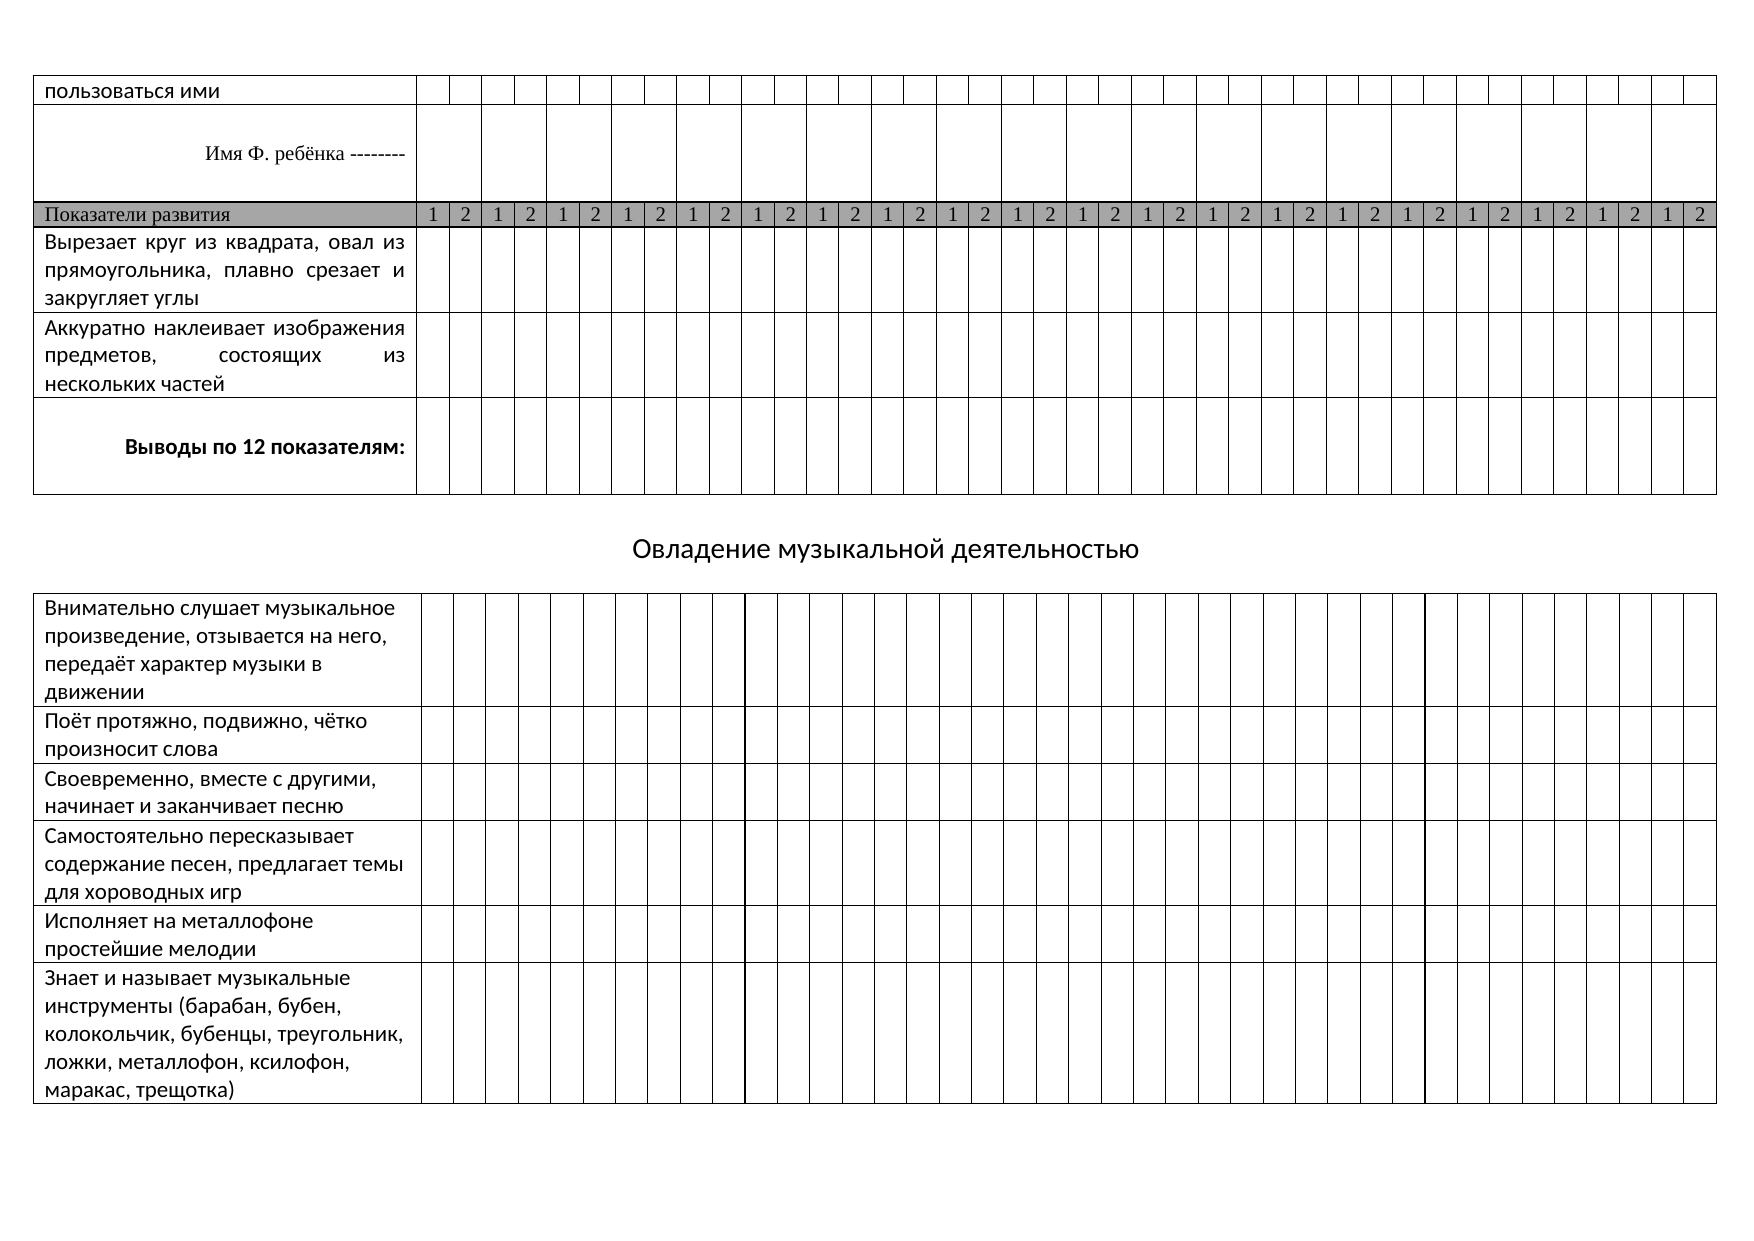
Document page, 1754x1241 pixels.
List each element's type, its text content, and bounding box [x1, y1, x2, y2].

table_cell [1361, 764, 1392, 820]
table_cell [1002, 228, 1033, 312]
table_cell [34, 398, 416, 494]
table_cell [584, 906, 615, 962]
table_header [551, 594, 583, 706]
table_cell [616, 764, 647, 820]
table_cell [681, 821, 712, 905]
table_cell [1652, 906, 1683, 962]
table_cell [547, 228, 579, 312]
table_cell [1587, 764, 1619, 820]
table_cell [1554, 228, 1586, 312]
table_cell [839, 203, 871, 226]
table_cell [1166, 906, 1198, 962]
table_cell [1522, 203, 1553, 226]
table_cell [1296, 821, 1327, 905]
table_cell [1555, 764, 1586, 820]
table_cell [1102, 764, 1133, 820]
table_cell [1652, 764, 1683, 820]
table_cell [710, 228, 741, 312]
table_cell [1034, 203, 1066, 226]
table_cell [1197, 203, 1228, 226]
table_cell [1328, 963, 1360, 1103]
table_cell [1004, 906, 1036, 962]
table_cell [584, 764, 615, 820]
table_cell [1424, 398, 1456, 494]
table_cell [547, 105, 611, 201]
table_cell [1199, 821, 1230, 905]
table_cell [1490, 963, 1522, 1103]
table_cell [1034, 76, 1066, 104]
table_cell [1229, 76, 1261, 104]
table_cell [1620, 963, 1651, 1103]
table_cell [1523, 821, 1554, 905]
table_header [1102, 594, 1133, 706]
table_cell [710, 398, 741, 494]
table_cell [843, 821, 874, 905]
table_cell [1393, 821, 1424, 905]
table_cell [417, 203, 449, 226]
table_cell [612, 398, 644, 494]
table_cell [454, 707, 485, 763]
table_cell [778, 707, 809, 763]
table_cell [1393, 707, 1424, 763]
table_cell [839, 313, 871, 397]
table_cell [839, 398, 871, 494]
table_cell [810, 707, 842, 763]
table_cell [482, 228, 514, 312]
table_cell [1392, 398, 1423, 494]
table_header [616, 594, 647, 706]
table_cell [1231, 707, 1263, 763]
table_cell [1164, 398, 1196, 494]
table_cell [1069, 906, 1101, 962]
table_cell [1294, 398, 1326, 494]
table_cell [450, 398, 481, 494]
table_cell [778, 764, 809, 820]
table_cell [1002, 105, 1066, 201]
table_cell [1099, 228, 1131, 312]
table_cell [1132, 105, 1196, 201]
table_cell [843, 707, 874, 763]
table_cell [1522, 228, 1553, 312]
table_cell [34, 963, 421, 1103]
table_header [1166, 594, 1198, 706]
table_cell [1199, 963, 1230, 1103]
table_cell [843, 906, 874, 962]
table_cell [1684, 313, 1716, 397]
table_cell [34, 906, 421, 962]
table_cell [1684, 76, 1716, 104]
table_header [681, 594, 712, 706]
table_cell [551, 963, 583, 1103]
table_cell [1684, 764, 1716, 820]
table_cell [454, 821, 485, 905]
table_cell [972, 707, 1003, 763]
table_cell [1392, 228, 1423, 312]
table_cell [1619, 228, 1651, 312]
table_cell [742, 105, 806, 201]
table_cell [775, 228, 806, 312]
table_cell [1392, 76, 1423, 104]
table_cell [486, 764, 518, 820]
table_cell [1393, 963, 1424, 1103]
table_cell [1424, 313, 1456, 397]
table_cell [482, 76, 514, 104]
table_cell [417, 76, 449, 104]
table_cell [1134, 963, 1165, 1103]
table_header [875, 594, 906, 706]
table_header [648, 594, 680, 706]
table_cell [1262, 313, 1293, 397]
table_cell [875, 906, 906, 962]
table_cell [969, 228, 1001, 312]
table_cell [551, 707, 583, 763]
table_cell [612, 76, 644, 104]
table_cell [839, 76, 871, 104]
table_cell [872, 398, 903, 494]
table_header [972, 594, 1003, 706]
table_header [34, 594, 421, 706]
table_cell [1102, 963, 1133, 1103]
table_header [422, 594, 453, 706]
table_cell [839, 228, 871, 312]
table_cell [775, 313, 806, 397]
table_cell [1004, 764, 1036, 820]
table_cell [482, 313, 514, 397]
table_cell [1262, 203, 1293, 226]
table_cell [807, 76, 838, 104]
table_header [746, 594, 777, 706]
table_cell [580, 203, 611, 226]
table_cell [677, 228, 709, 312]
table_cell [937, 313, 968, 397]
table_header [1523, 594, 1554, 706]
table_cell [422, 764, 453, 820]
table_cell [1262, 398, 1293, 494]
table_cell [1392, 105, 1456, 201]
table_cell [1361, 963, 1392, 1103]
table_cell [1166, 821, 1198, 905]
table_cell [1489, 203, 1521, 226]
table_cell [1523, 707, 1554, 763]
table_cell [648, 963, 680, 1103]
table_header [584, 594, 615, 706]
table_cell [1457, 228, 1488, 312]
table_cell [1619, 76, 1651, 104]
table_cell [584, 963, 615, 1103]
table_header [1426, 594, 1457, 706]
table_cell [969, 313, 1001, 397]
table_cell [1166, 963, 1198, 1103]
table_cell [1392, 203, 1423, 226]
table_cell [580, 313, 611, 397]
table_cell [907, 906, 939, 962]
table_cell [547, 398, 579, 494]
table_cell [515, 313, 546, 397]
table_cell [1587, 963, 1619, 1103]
table_cell [515, 76, 546, 104]
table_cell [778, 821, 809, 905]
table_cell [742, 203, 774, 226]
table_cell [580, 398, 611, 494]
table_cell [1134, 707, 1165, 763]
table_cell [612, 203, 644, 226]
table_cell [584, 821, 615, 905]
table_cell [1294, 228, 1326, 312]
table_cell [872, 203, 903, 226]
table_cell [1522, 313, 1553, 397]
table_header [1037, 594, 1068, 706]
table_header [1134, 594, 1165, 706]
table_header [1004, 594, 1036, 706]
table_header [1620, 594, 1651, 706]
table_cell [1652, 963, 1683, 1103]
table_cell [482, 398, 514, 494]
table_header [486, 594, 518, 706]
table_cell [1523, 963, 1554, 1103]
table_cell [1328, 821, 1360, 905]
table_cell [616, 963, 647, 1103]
table_cell [1554, 76, 1586, 104]
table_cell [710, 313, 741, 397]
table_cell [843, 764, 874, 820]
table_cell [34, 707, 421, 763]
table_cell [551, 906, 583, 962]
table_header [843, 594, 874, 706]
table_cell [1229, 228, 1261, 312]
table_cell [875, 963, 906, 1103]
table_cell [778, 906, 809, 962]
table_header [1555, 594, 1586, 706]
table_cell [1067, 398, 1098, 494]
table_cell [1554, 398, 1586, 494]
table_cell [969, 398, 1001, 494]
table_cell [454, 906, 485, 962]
table_cell [710, 76, 741, 104]
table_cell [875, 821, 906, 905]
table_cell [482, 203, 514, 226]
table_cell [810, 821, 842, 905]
table_cell [904, 76, 936, 104]
table_cell Имя Ф. ребёнка -------- [34, 105, 416, 201]
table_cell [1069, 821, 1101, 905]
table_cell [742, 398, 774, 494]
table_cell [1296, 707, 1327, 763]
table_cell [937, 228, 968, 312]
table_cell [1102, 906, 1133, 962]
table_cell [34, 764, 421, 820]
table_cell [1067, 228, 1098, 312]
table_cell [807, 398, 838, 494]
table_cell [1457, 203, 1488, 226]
table_cell [1099, 76, 1131, 104]
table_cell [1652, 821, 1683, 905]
table_cell [872, 76, 903, 104]
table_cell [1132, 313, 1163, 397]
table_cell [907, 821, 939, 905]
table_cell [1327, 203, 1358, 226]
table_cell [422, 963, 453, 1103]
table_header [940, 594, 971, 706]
table_cell [775, 76, 806, 104]
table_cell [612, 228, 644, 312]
table_cell [1587, 76, 1618, 104]
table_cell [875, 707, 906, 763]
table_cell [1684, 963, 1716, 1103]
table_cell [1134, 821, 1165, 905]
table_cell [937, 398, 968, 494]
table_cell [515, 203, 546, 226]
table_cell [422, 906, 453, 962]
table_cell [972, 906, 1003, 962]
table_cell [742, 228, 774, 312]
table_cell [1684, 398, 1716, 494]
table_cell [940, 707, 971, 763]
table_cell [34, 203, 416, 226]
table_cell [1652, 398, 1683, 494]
table_cell [1327, 76, 1358, 104]
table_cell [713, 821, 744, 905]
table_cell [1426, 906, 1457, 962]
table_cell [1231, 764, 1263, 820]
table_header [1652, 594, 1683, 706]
table_cell [1002, 76, 1033, 104]
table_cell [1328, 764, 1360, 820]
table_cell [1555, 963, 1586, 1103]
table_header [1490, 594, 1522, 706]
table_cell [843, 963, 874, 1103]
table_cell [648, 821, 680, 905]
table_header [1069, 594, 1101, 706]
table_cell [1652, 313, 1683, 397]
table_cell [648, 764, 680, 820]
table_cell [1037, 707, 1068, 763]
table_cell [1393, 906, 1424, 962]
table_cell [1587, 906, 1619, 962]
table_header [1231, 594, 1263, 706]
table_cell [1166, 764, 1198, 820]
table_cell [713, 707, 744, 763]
table_cell [1164, 76, 1196, 104]
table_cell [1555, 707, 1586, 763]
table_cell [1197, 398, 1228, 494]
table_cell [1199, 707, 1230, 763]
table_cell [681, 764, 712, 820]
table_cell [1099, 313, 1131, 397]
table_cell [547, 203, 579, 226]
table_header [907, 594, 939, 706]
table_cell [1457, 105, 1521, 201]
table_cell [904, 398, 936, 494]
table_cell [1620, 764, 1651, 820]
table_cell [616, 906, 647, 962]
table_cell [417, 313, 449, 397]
table_cell [482, 105, 546, 201]
table_cell [937, 76, 968, 104]
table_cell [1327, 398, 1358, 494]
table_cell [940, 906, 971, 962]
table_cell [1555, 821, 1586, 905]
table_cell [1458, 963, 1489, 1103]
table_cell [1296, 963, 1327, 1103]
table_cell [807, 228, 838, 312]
table_cell [807, 105, 871, 201]
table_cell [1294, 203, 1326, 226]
table_cell [1522, 76, 1553, 104]
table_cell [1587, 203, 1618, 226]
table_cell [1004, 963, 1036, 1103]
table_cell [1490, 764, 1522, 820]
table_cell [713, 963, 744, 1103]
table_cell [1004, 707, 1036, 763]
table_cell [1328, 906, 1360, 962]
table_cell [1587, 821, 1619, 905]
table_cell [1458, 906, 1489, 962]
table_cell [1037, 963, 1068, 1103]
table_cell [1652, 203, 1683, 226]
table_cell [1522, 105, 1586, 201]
table_cell [677, 105, 741, 201]
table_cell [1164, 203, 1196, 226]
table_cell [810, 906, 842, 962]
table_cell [34, 76, 416, 104]
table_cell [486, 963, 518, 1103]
table_cell [547, 76, 579, 104]
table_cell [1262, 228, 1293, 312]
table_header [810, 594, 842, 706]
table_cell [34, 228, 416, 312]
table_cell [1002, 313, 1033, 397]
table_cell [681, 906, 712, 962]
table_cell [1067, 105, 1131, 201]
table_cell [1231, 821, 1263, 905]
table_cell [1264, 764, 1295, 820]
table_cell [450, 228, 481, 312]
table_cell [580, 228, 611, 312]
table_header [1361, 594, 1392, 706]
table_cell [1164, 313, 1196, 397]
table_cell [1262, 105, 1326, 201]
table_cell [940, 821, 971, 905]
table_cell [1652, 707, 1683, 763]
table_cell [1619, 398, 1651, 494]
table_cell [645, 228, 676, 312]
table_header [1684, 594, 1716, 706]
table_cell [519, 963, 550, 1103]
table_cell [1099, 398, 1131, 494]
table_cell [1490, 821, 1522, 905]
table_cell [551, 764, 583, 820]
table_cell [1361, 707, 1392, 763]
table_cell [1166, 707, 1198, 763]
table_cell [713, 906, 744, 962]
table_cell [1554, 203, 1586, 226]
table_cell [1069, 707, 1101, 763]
table_cell [612, 105, 676, 201]
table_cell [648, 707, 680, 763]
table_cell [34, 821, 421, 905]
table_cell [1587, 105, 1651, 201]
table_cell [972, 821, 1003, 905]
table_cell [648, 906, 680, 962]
table_cell [1262, 76, 1293, 104]
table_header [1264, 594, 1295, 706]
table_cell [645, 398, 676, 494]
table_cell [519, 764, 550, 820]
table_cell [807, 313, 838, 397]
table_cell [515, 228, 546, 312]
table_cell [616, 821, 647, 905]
table_cell [417, 105, 481, 201]
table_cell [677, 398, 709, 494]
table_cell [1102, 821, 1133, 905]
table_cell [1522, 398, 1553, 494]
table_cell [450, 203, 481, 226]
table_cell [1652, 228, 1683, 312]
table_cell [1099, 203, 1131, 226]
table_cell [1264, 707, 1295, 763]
table_cell [677, 76, 709, 104]
table_cell [1197, 76, 1228, 104]
table_cell [1132, 76, 1163, 104]
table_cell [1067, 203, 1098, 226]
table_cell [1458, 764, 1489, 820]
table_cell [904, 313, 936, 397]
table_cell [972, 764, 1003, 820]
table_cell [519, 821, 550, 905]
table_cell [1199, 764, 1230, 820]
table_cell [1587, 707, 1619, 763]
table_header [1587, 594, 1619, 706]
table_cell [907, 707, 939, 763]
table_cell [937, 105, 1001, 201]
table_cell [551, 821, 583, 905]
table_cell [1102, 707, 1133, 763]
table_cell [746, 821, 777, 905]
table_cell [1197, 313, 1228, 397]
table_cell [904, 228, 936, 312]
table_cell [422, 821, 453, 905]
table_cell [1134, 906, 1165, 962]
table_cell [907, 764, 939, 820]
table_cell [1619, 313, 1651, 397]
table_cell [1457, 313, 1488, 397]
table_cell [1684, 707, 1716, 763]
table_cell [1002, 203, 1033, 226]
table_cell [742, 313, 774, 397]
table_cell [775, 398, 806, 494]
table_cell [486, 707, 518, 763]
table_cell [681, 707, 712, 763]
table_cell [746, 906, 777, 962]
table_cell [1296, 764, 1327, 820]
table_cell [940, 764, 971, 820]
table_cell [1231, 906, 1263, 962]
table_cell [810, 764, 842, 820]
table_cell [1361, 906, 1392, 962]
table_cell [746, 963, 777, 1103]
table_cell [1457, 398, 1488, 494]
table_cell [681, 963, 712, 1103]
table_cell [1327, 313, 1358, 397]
text Овладение музыкальной деятельностью [44, 531, 1728, 566]
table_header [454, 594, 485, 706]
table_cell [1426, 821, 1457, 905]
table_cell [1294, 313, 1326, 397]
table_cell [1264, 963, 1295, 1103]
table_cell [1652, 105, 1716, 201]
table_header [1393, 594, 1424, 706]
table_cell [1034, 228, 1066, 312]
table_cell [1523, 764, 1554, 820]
table_cell [742, 76, 774, 104]
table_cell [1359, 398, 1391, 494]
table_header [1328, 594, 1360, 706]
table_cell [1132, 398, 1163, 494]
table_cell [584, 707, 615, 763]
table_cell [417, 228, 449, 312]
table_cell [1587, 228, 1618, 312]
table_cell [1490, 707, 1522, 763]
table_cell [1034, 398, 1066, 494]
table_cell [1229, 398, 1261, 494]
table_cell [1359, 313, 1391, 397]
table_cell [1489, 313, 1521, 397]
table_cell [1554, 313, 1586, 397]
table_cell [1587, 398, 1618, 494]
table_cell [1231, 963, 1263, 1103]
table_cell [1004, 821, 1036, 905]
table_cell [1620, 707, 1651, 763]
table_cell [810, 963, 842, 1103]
table_cell [969, 76, 1001, 104]
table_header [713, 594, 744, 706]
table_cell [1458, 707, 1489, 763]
table_cell [645, 76, 676, 104]
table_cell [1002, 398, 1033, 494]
table_cell [1489, 76, 1521, 104]
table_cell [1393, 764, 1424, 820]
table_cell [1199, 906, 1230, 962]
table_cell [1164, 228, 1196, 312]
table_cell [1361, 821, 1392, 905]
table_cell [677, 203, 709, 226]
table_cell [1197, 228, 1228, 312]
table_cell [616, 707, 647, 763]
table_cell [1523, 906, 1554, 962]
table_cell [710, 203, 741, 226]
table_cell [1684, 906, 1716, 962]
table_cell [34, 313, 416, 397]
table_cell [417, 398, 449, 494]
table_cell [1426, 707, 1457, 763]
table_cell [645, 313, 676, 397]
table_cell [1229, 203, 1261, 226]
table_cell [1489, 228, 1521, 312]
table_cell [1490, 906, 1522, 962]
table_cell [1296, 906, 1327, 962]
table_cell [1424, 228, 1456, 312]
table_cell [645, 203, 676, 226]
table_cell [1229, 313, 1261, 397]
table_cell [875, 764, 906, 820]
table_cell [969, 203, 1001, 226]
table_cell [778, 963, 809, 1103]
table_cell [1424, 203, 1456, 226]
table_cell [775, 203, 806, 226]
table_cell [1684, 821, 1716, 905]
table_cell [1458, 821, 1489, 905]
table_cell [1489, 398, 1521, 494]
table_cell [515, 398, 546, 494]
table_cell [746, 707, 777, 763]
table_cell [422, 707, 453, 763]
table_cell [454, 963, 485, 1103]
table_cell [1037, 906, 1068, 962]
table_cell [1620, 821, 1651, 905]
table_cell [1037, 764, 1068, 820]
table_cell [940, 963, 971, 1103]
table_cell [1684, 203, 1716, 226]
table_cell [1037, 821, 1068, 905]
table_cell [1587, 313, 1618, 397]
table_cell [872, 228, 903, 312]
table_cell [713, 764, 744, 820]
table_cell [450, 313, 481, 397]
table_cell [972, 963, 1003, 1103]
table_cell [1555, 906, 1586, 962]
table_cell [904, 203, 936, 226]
table_cell [872, 105, 936, 201]
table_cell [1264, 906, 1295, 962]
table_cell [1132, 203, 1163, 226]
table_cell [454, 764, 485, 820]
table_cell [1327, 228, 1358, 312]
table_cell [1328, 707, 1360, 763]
table_cell [1652, 76, 1683, 104]
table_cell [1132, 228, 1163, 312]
table_cell [1359, 76, 1391, 104]
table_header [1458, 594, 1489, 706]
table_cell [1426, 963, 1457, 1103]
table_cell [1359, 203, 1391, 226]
table_cell [1457, 76, 1488, 104]
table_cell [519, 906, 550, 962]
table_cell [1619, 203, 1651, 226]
table_cell [450, 76, 481, 104]
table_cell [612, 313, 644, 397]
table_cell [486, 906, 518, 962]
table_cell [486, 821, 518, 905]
table_cell [1294, 76, 1326, 104]
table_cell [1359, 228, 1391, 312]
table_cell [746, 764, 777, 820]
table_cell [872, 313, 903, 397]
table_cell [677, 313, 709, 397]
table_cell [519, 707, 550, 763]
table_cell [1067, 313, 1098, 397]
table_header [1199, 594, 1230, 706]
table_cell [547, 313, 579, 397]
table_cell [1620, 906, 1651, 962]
table_cell [580, 76, 611, 104]
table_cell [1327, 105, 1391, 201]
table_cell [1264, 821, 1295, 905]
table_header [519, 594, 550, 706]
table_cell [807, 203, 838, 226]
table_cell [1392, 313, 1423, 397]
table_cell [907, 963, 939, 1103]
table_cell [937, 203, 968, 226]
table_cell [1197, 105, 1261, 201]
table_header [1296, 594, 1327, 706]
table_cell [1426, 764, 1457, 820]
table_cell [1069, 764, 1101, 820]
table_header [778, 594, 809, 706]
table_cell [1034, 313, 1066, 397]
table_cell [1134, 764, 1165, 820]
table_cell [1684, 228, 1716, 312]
table_cell [1424, 76, 1456, 104]
table_cell [1067, 76, 1098, 104]
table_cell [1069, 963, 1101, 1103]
